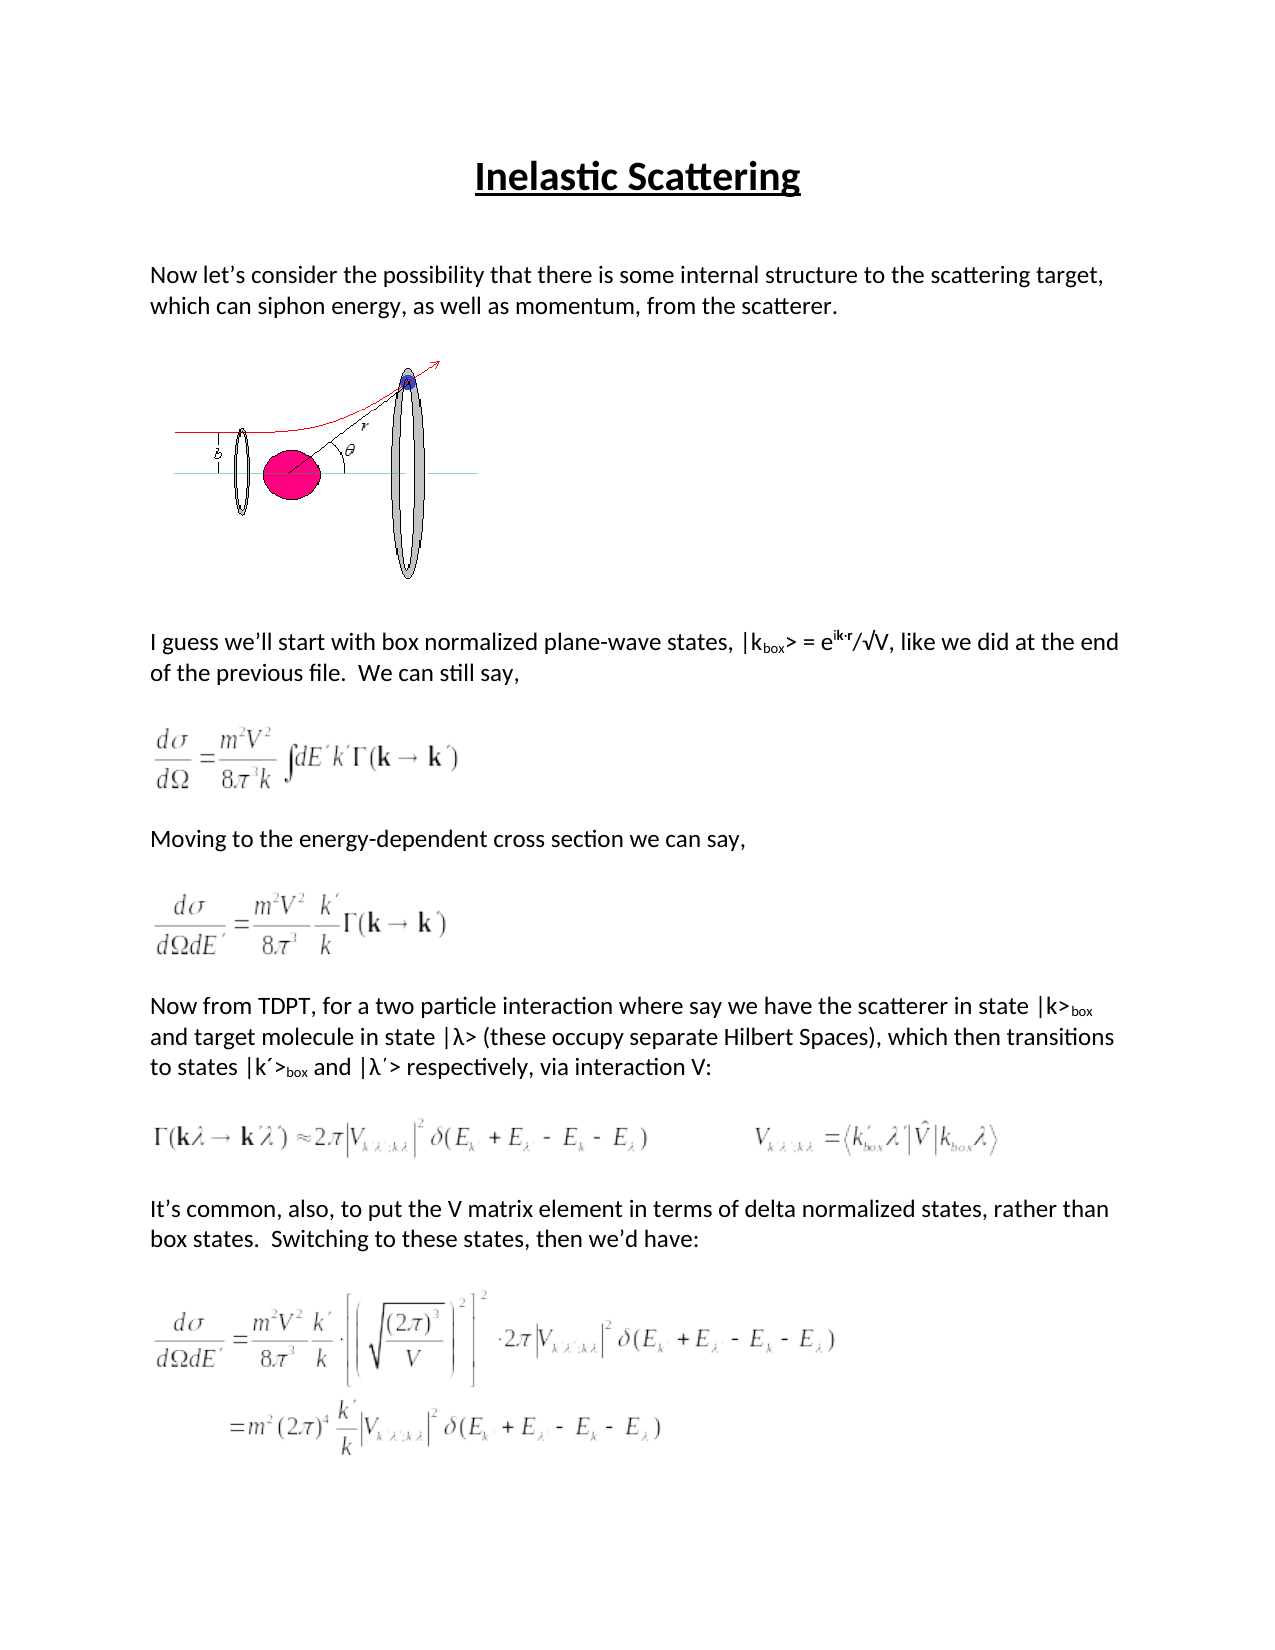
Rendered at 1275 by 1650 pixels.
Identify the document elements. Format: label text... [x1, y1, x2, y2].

text Now from TDPT, for a two particle interaction where say we have the scatterer in state |k>box and target molecule in state |λ> (these occupy separate Hilbert Spaces), which then transitions to states |k´>box and |λ´> respectively, via interaction V: [150, 990, 1125, 1082]
text It’s common, also, to put the V matrix element in terms of delta normalized states, rather than box states. Switching to these states, then we’d have: [150, 1193, 1125, 1254]
text Moving to the energy-dependent cross section we can say, [150, 823, 1125, 854]
text Inelastic Scattering [150, 150, 1125, 201]
text Now let’s consider the possibility that there is some internal structure to the scattering target, which can siphon energy, as well as momentum, from the scatterer. [150, 259, 1125, 320]
text I guess we’ll start with box normalized plane-wave states, |kbox> = eik·r/√V, like we did at the end of the previous file. We can still say, [150, 626, 1125, 687]
picture [150, 348, 488, 599]
